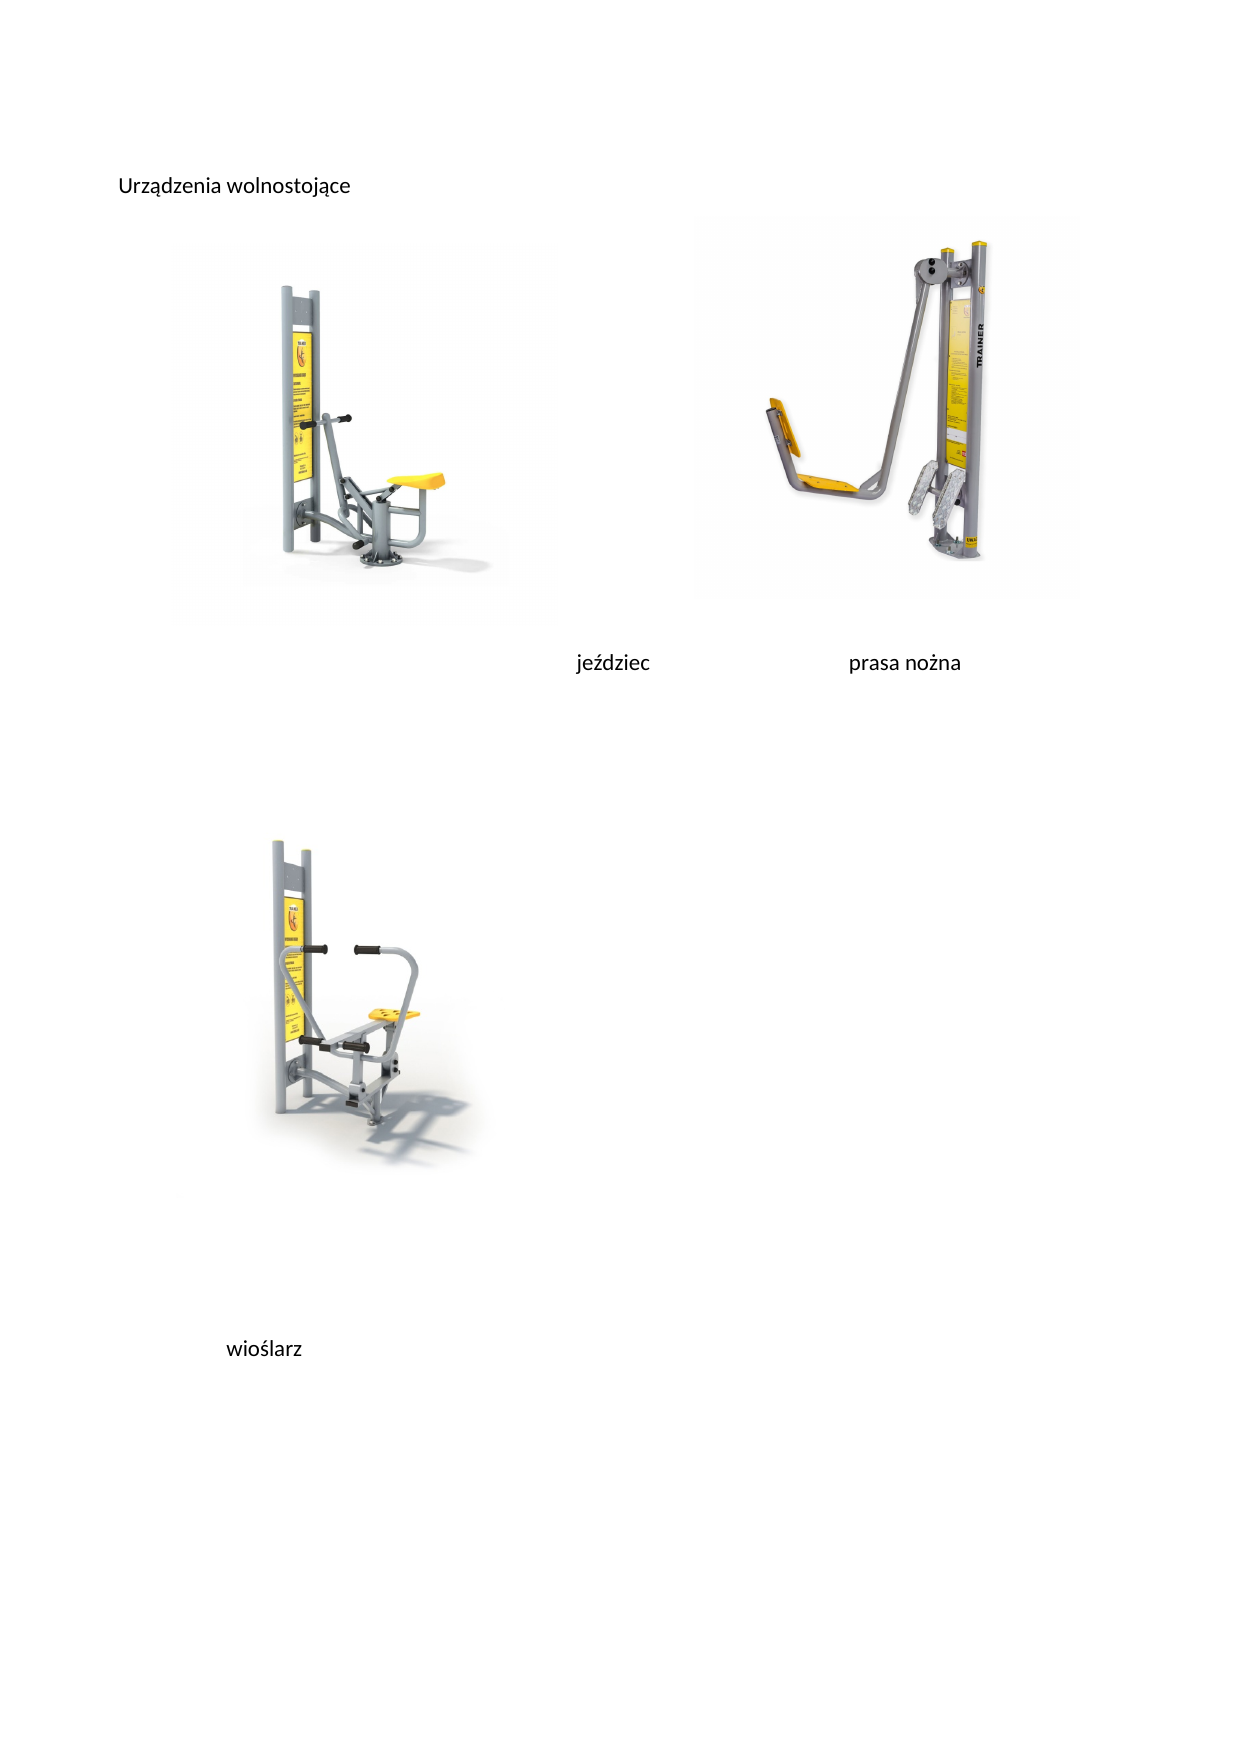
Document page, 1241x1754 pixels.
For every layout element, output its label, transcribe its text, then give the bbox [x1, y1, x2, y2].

picture [693, 216, 1080, 598]
text jeździec prasa nożna [118, 648, 1122, 676]
picture [170, 243, 558, 625]
picture [99, 767, 581, 1237]
text wioślarz [118, 1334, 1122, 1363]
text Urządzenia wolnostojące [118, 171, 1122, 199]
